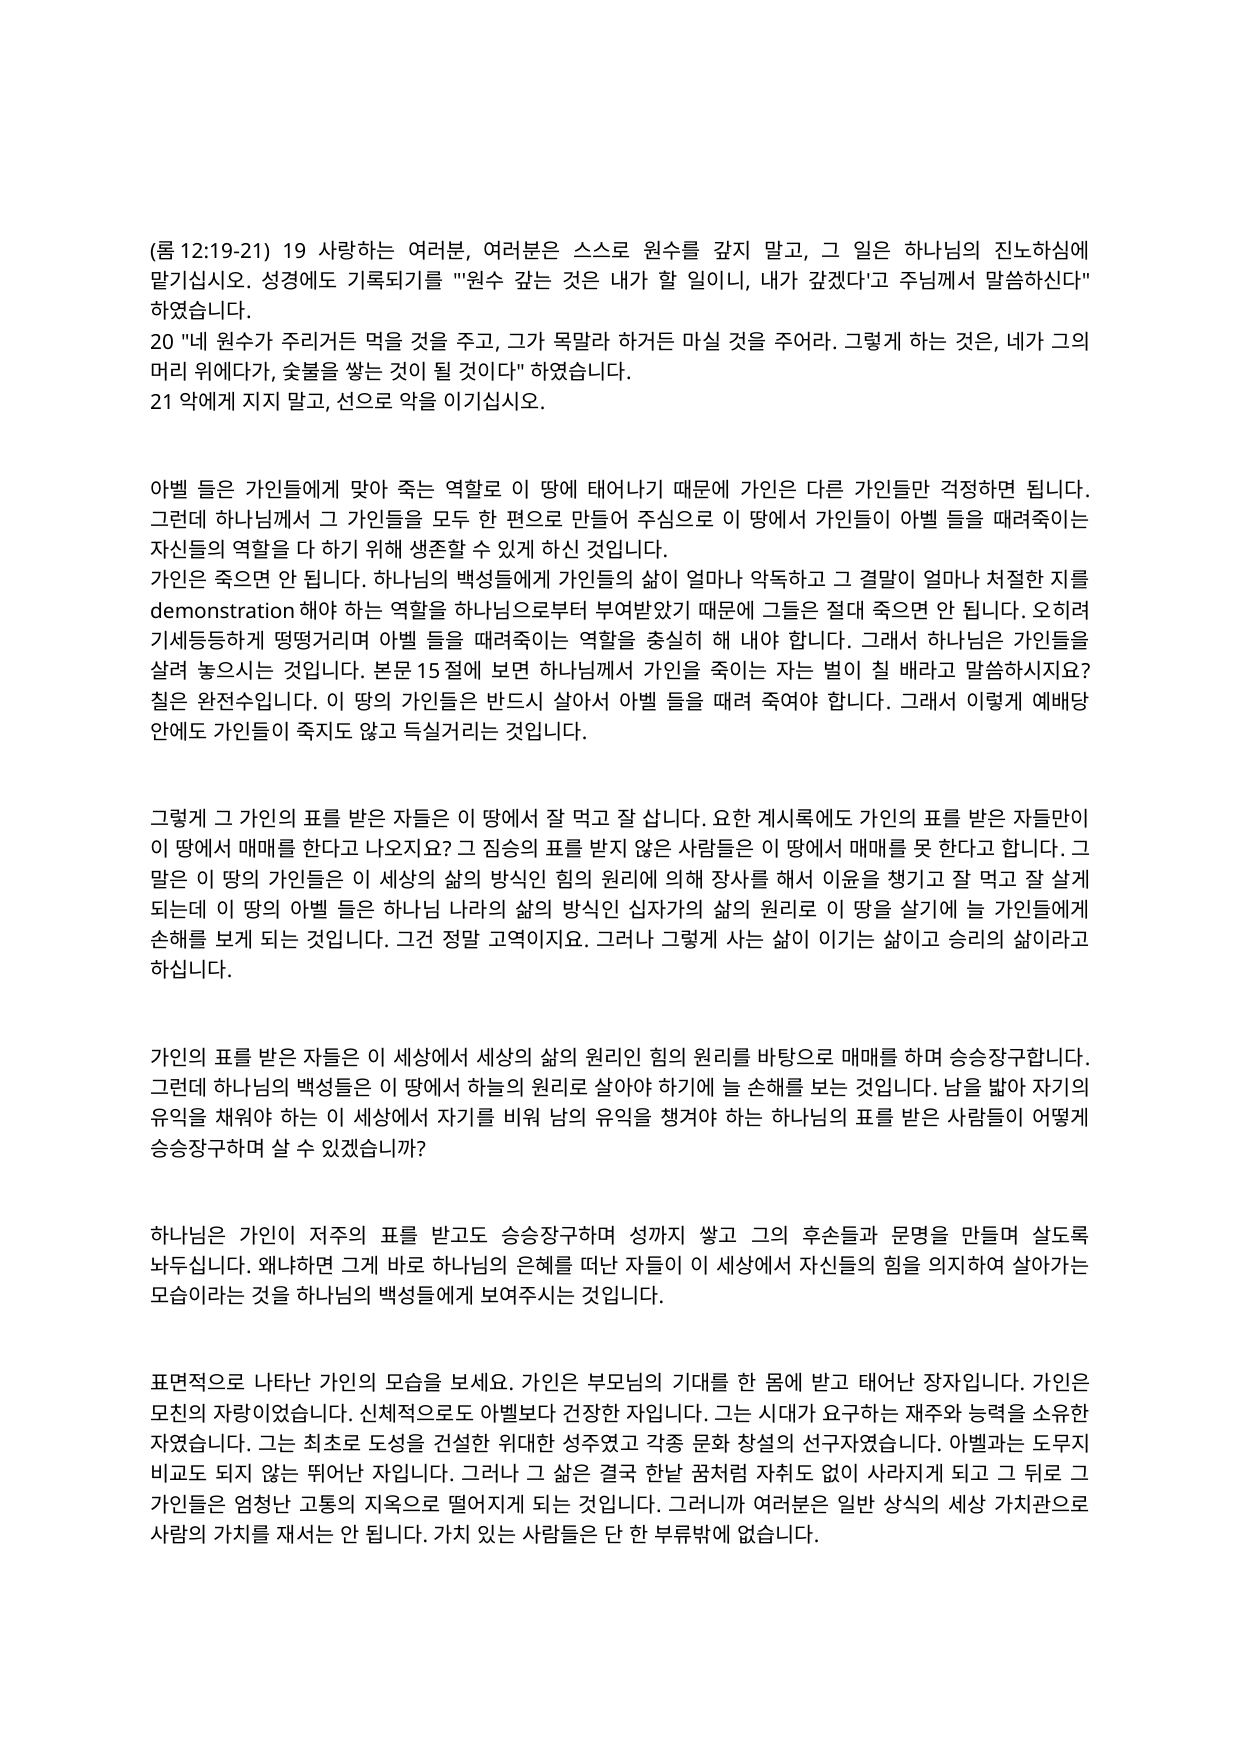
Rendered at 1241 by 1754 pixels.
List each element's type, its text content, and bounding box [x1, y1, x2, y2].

text (롬12:19‐21) 19 사랑하는 여러분, 여러분은 스스로 원수를 갚지 말고, 그 일은 하나님의 진노하심에 맡기십시오. 성경에도 기록되기를 "'원수 갚는 것은 내가 할 일이니, 내가 갚겠다'고 주님께서 말씀하신다" 하였습니다. [150, 234, 1090, 325]
text 표면적으로 나타난 가인의 모습을 보세요. 가인은 부모님의 기대를 한 몸에 받고 태어난 장자입니다. 가인은 모친의 자랑이었습니다. 신체적으로도 아벨보다 건장한 자입니다. 그는 시대가 요구하는 재주와 능력을 소유한 자였습니다. 그는 최초로 도성을 건설한 위대한 성주였고 각종 문화 창설의 선구자였습니다. 아벨과는 도무지 비교도 되지 않는 뛰어난 자입니다. 그러나 그 삶은 결국 한낱 꿈처럼 자취도 없이 사라지게 되고 그 뒤로 그 가인들은 엄청난 고통의 지옥으로 떨어지게 되는 것입니다. 그러니까 여러분은 일반 상식의 세상 가치관으로 사람의 가치를 재서는 안 됩니다. 가치 있는 사람들은 단 한 부류밖에 없습니다. [150, 1367, 1090, 1548]
text 21 악에게 지지 말고, 선으로 악을 이기십시오. [150, 386, 1090, 416]
text 가인은 죽으면 안 됩니다. 하나님의 백성들에게 가인들의 삶이 얼마나 악독하고 그 결말이 얼마나 처절한 지를 demonstration해야 하는 역할을 하나님으로부터 부여받았기 때문에 그들은 절대 죽으면 안 됩니다. 오히려 기세등등하게 떵떵거리며 아벨 들을 때려죽이는 역할을 충실히 해 내야 합니다. 그래서 하나님은 가인들을 살려 놓으시는 것입니다. 본문15절에 보면 하나님께서 가인을 죽이는 자는 벌이 칠 배라고 말씀하시지요? 칠은 완전수입니다. 이 땅의 가인들은 반드시 살아서 아벨 들을 때려 죽여야 합니다. 그래서 이렇게 예배당 안에도 가인들이 죽지도 않고 득실거리는 것입니다. [150, 564, 1090, 746]
text 20 "네 원수가 주리거든 먹을 것을 주고, 그가 목말라 하거든 마실 것을 주어라. 그렇게 하는 것은, 네가 그의 머리 위에다가, 숯불을 쌓는 것이 될 것이다" 하였습니다. [150, 325, 1090, 386]
text 아벨 들은 가인들에게 맞아 죽는 역할로 이 땅에 태어나기 때문에 가인은 다른 가인들만 걱정하면 됩니다. 그런데 하나님께서 그 가인들을 모두 한 편으로 만들어 주심으로 이 땅에서 가인들이 아벨 들을 때려죽이는 자신들의 역할을 다 하기 위해 생존할 수 있게 하신 것입니다. [150, 473, 1090, 564]
text 가인의 표를 받은 자들은 이 세상에서 세상의 삶의 원리인 힘의 원리를 바탕으로 매매를 하며 승승장구합니다. 그런데 하나님의 백성들은 이 땅에서 하늘의 원리로 살아야 하기에 늘 손해를 보는 것입니다. 남을 밟아 자기의 유익을 채워야 하는 이 세상에서 자기를 비워 남의 유익을 챙겨야 하는 하나님의 표를 받은 사람들이 어떻게 승승장구하며 살 수 있겠습니까? [150, 1041, 1090, 1162]
text 하나님은 가인이 저주의 표를 받고도 승승장구하며 성까지 쌓고 그의 후손들과 문명을 만들며 살도록 놔두십니다. 왜냐하면 그게 바로 하나님의 은혜를 떠난 자들이 이 세상에서 자신들의 힘을 의지하여 살아가는 모습이라는 것을 하나님의 백성들에게 보여주시는 것입니다. [150, 1219, 1090, 1310]
text 그렇게 그 가인의 표를 받은 자들은 이 땅에서 잘 먹고 잘 삽니다. 요한 계시록에도 가인의 표를 받은 자들만이 이 땅에서 매매를 한다고 나오지요? 그 짐승의 표를 받지 않은 사람들은 이 땅에서 매매를 못 한다고 합니다. 그 말은 이 땅의 가인들은 이 세상의 삶의 방식인 힘의 원리에 의해 장사를 해서 이윤을 챙기고 잘 먹고 잘 살게 되는데 이 땅의 아벨 들은 하나님 나라의 삶의 방식인 십자가의 삶의 원리로 이 땅을 살기에 늘 가인들에게 손해를 보게 되는 것입니다. 그건 정말 고역이지요. 그러나 그렇게 사는 삶이 이기는 삶이고 승리의 삶이라고 하십니다. [150, 802, 1090, 984]
